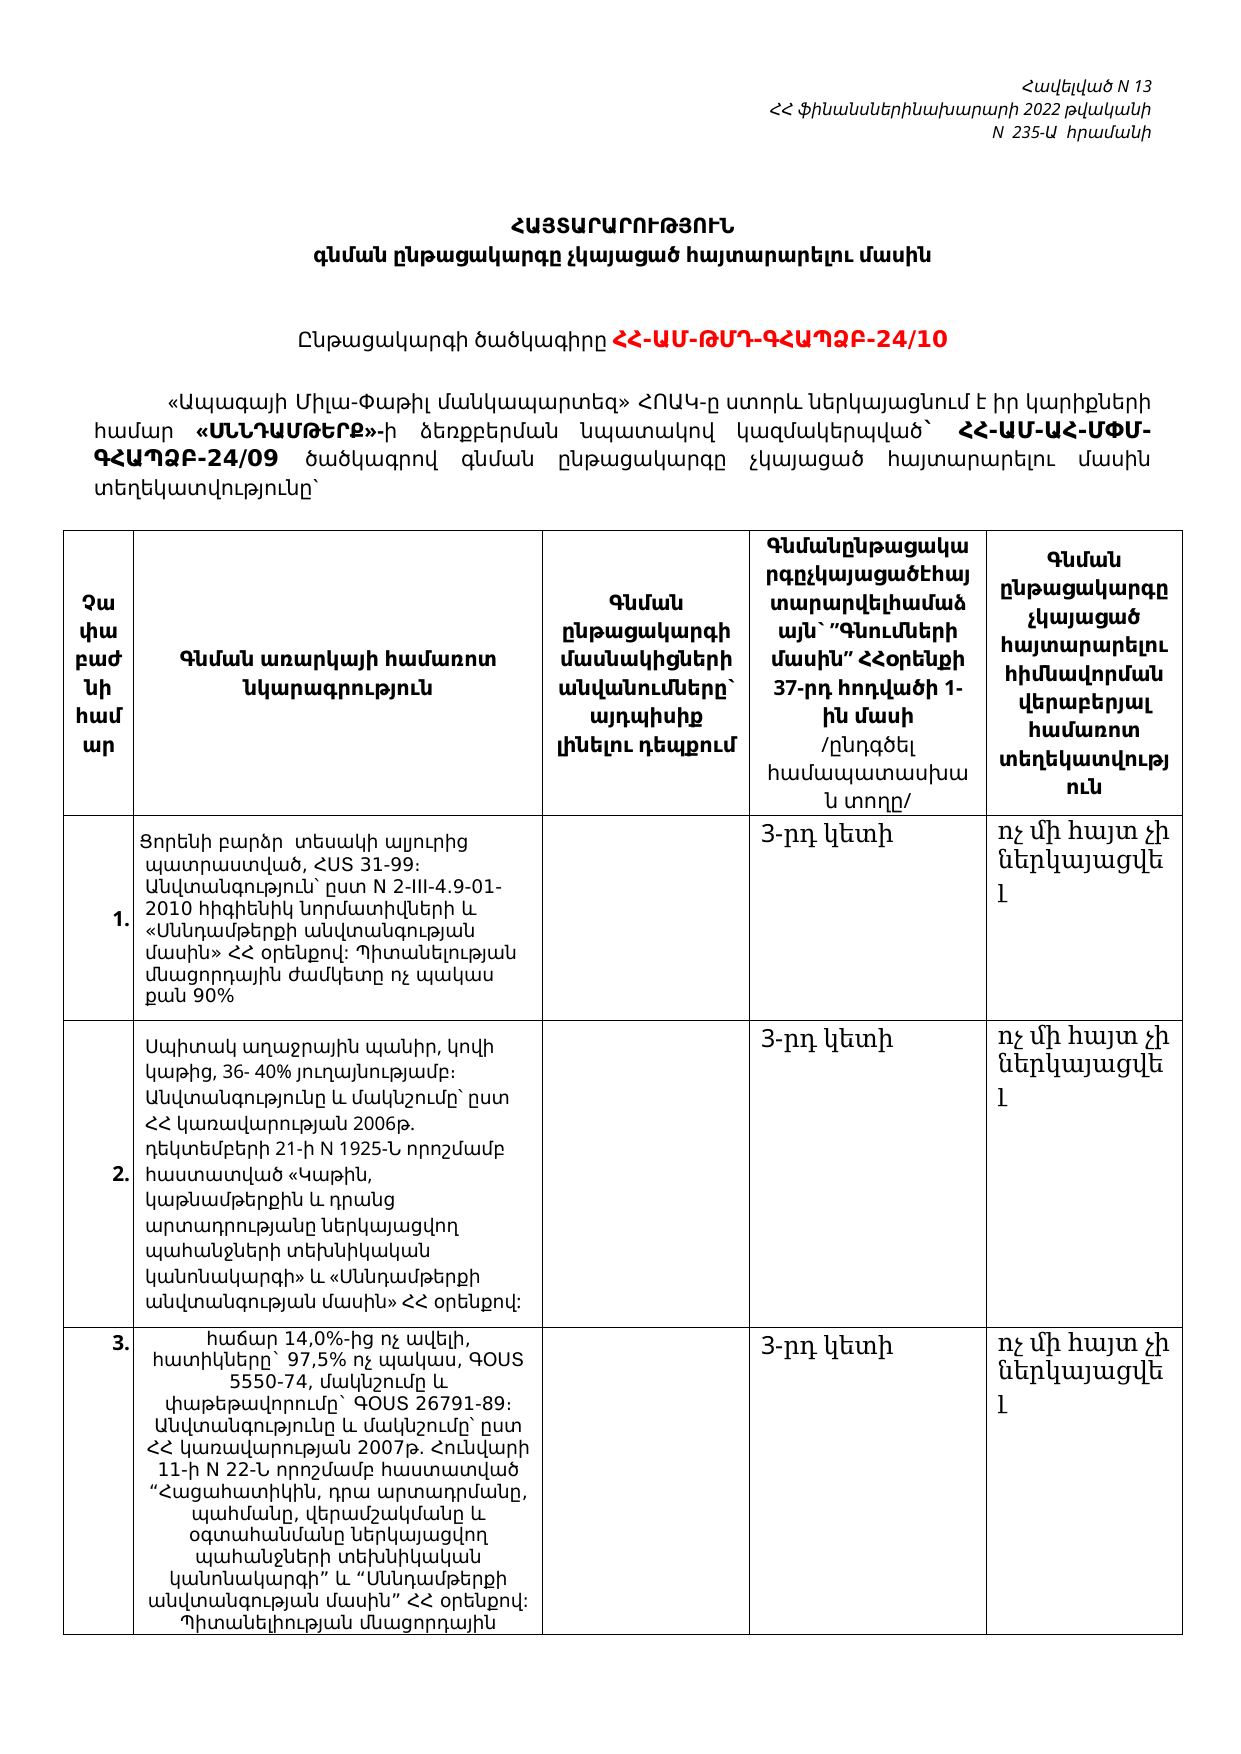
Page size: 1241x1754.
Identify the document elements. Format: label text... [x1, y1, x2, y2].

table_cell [134, 1328, 542, 1634]
table_header Գնման ընթացակարգը չկայացած հայտարարելու հիմնավորման վերաբերյալ համառոտ տեղեկատվություն [987, 531, 1182, 815]
table_cell [543, 1021, 749, 1327]
text գնման ընթացակարգը չկայացած հայտարարելու մասին [94, 240, 1152, 268]
text N 235-Ա հրամանի [94, 120, 1152, 143]
table_cell [543, 1328, 749, 1634]
text ՀՀ ֆինանսներինախարարի 2022 թվականի [94, 98, 1152, 120]
table_cell Ցորենի բարձր տեսակի ալյուրից պատրաստված, ՀՍՏ 31-99։ Անվտանգություն՝ ըստ N 2-III-4.9-01-2010 հիգիենիկ նորմատիվների և «Սննդամթերքի անվտանգության մասին» ՀՀ օրենքով: Պիտանելության մնացորդային ժամկետը ոչ պակաս քան 90% [134, 816, 542, 1020]
text Հավելված N 13 [94, 75, 1152, 98]
table_cell ոչ մի հայտ չի ներկայացվել [987, 1021, 1182, 1327]
subtitle Ընթացակարգի ծածկագիրը ՀՀ-ԱՄ-ԹՄԴ-ԳՀԱՊՁԲ-24/10 [94, 325, 1152, 353]
table_cell ոչ մի հայտ չի ներկայացվել [987, 816, 1182, 1020]
table_header Գնման առարկայի համառոտ նկարագրություն [134, 531, 542, 815]
table_header Գնման ընթացակարգի մասնակիցների անվանումները` այդպիսիք լինելու դեպքում [543, 531, 749, 815]
table_cell Սպիտակ աղաջրային պանիր, կովի կաթից, 36- 40% յուղայնությամբ։ Անվտանգությունը և մակնշումը՝ ըստ ՀՀ կառավարության 2006թ. դեկտեմբերի 21-ի N 1925-Ն որոշմամբ հաստատված «Կաթին, կաթնամթերքին և դրանց արտադրությանը ներկայացվող պահանջների տեխնիկական կանոնակարգի» և «Սննդամթերքի անվտանգության մասին» ՀՀ օրենքով: [134, 1021, 542, 1327]
table_cell 3-րդ կետի [750, 1021, 986, 1327]
table_cell [64, 1021, 133, 1327]
table_cell [543, 816, 749, 1020]
table_header Գնմանընթացակարգըչկայացածէհայտարարվելհամաձայն` ”Գնումների մասին” ՀՀօրենքի 37-րդ հոդվածի 1-ին մասի /ընդգծել համապատասխան տողը/ [750, 531, 986, 815]
table_cell [64, 1328, 133, 1634]
table_cell 3-րդ կետի [750, 816, 986, 1020]
table_cell [64, 816, 133, 1020]
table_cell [987, 1328, 1182, 1634]
table_cell 3-րդ կետի [750, 1328, 986, 1634]
table_header Չափաբաժնի համար [64, 531, 133, 815]
text «Ապագայի Միլա-Փաթիլ մանկապարտեզ» ՀՈԱԿ-ը ստորև ներկայացնում է իր կարիքների համար «ՍՆՆԴԱՄԹԵՐՔ»-ի ձեռքբերման նպատակով կազմակերպված` ՀՀ-ԱՄ-ԱՀ-ՄՓՄ-ԳՀԱՊՁԲ-24/09 ծածկագրով գնման ընթացակարգը չկայացած հայտարարելու մասին տեղեկատվությունը` [94, 387, 1152, 501]
text ՀԱՅՏԱՐԱՐՈՒԹՅՈՒՆ [94, 211, 1152, 240]
